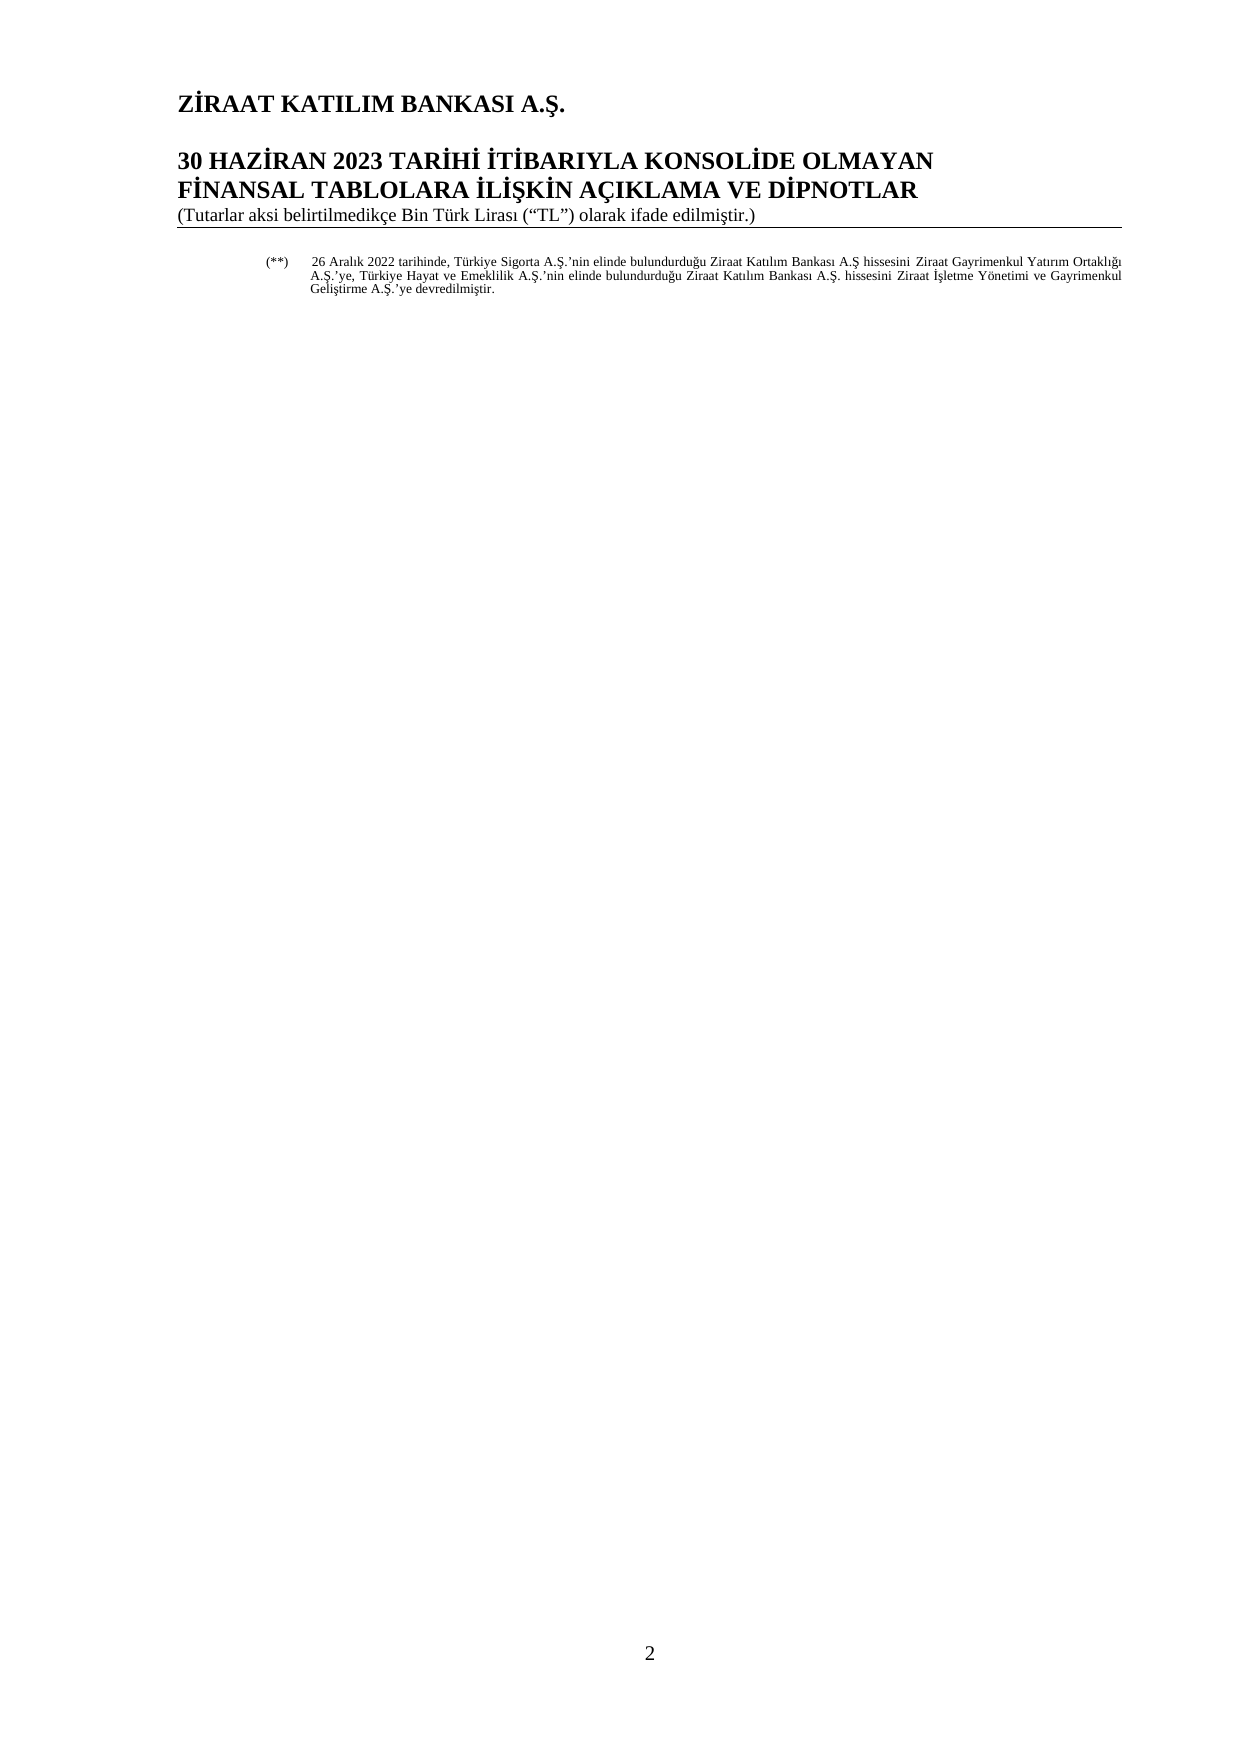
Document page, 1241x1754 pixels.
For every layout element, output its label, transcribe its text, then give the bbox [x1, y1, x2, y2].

text (**) 26 Aralık 2022 tarihinde, Türkiye Sigorta A.Ş.’nin elinde bulundurduğu Ziraat Katılım Bankası A.Ş hissesini Ziraat Gayrimenkul Yatırım Ortaklığı A.Ş.’ye, Türkiye Hayat ve Emeklilik A.Ş.’nin elinde bulundurduğu Ziraat Katılım Bankası A.Ş. hissesini Ziraat İşletme Yönetimi ve Gayrimenkul Geliştirme A.Ş.’ye devredilmiştir. [266, 255, 1122, 297]
